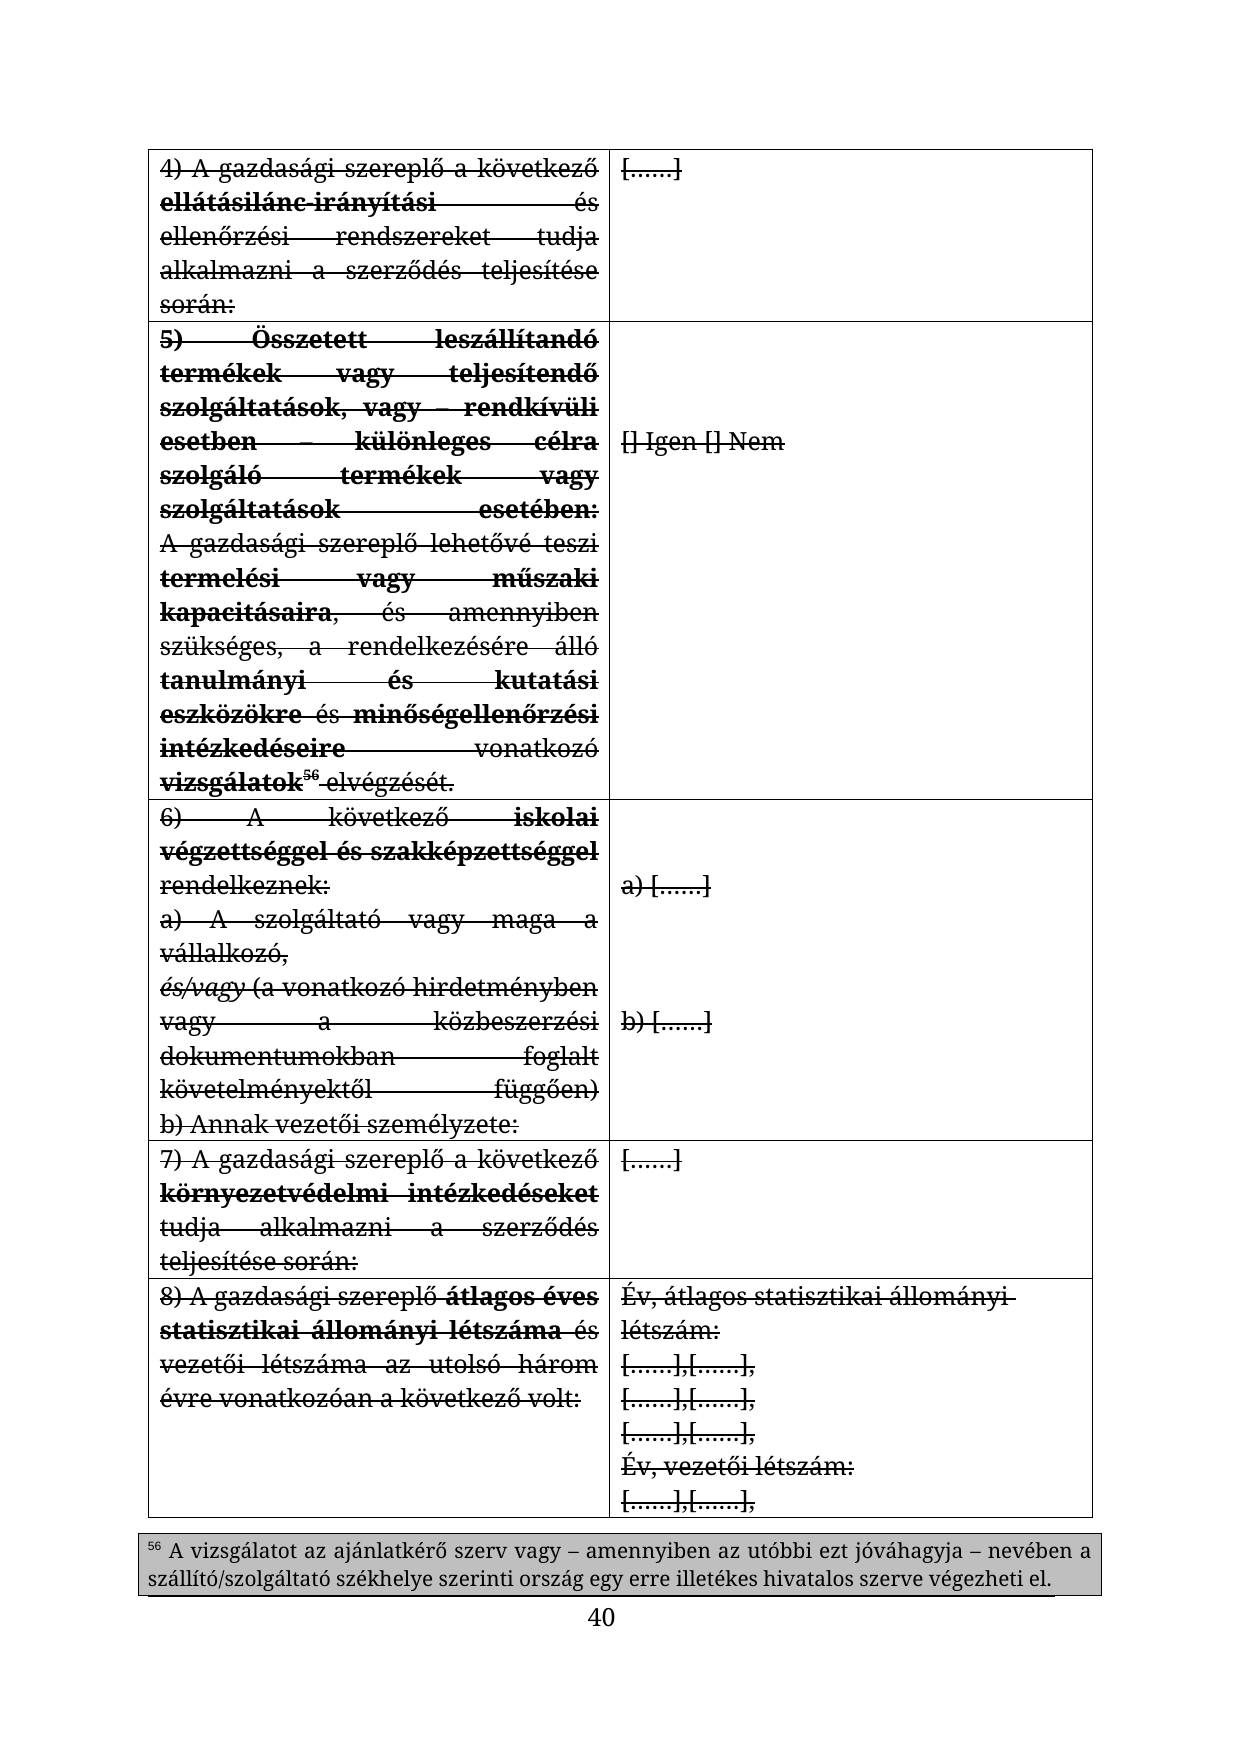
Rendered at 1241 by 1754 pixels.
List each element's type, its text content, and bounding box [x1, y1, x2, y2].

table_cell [610, 1279, 1092, 1517]
table_cell 4) A gazdasági szereplő a következő ellátásilánc-irányítási és ellenőrzési rendszereket tudja alkalmazni a szerződés teljesítése során: [149, 150, 609, 321]
table_cell [……] [610, 1141, 1092, 1278]
table_cell 5) Összetett leszállítandó termékek vagy teljesítendő szolgáltatások, vagy – rendkívüli esetben – különleges célra szolgáló termékek vagy szolgáltatások esetében: A gazdasági szereplő lehetővé teszi termelési vagy műszaki kapacitásaira, és amennyiben szükséges, a rendelkezésére álló tanulmányi és kutatási eszközökre és minőségellenőrzési intézkedéseire vonatkozó vizsgálatok elvégzését. [149, 322, 609, 799]
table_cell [149, 1279, 609, 1517]
table_cell 7) A gazdasági szereplő a következő környezetvédelmi intézkedéseket tudja alkalmazni a szerződés teljesítése során: [149, 1141, 609, 1278]
table_cell [……] [610, 150, 1092, 321]
table_cell [] Igen [] Nem [610, 322, 1092, 799]
table_cell a) [……] b) [……] [610, 800, 1092, 1140]
table_cell 6) A következő iskolai végzettséggel és szakképzettséggel rendelkeznek: a) A szolgáltató vagy maga a vállalkozó, és/vagy (a vonatkozó hirdetményben vagy a közbeszerzési dokumentumokban foglalt követelményektől függően) b) Annak vezetői személyzete: [149, 800, 609, 1140]
